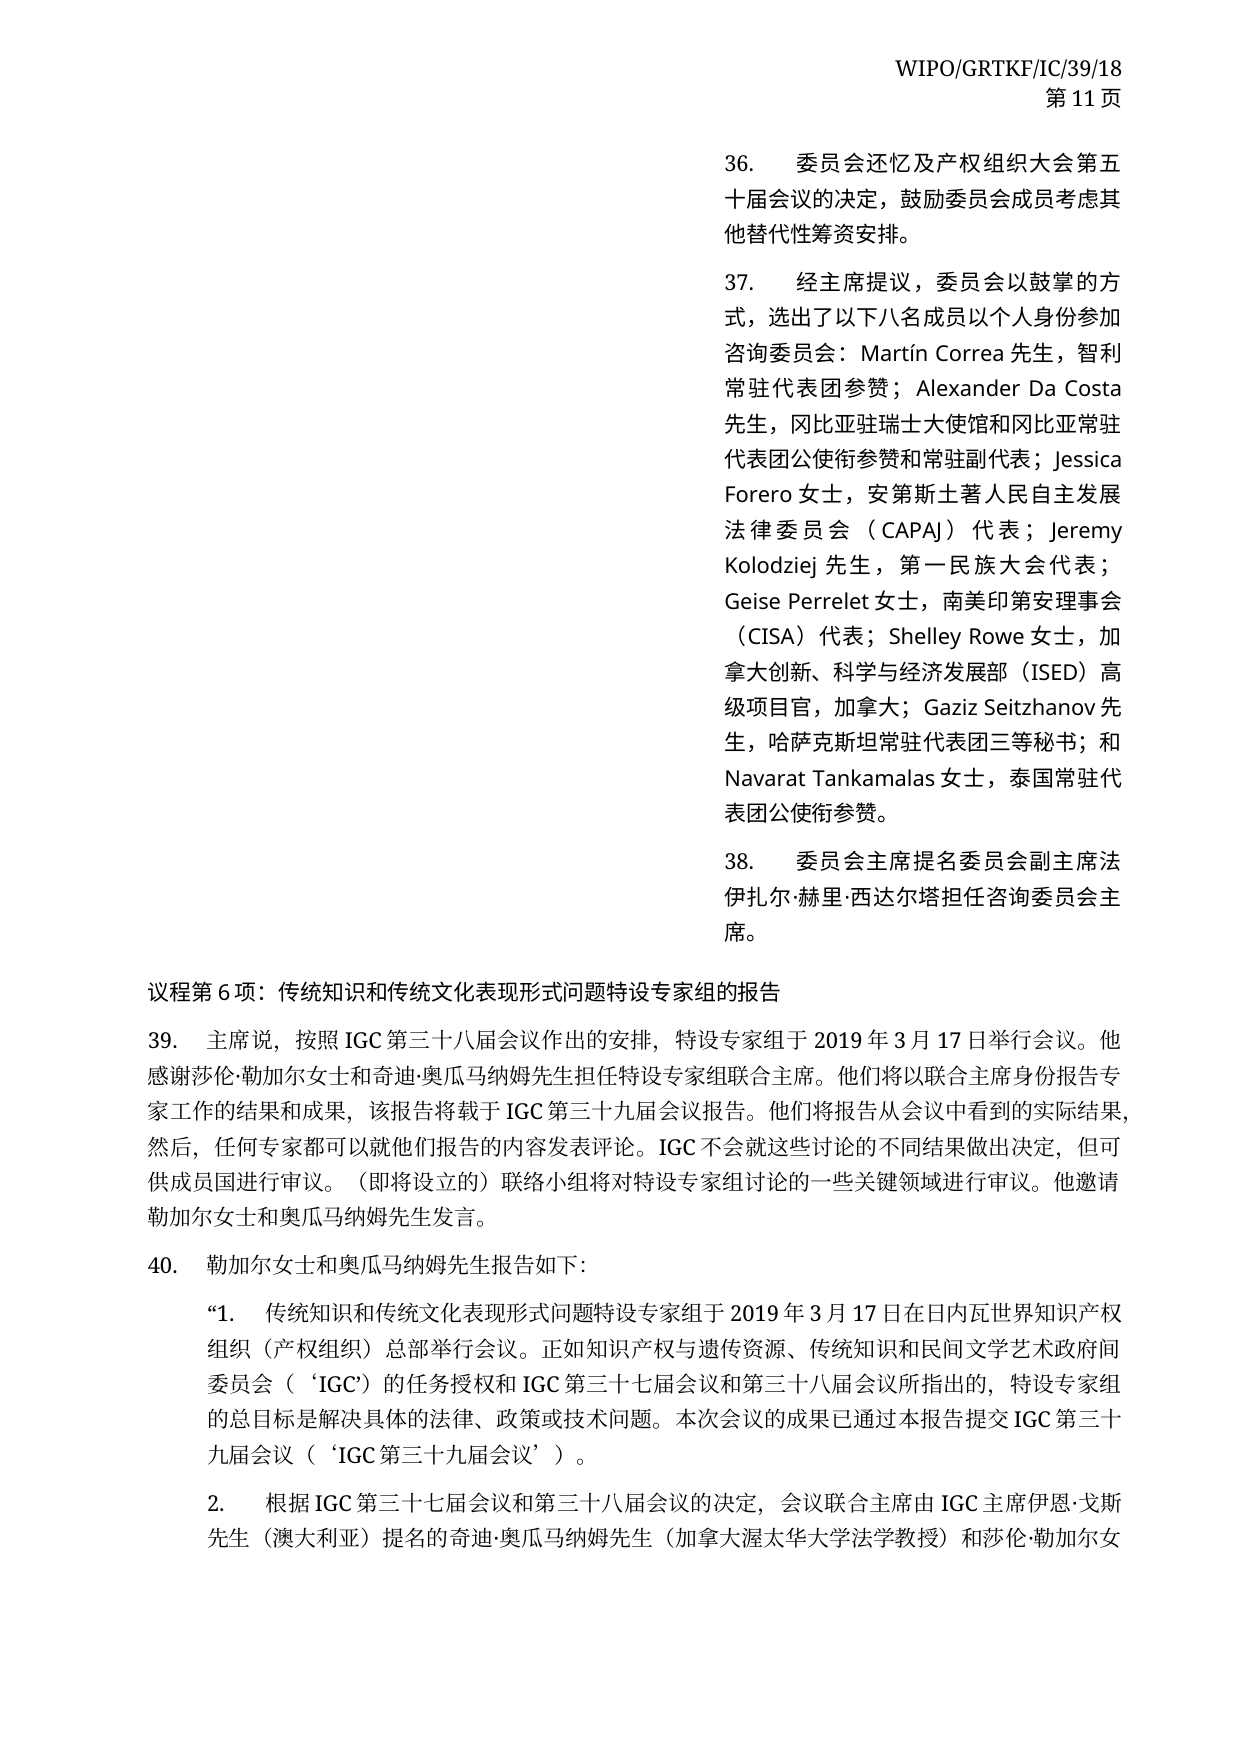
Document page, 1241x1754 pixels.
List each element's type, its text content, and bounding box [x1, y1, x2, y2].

list 委员会还忆及产权组织大会第五十届会议的决定，鼓励委员会成员考虑其他替代性筹资安排。 [724, 142, 1122, 249]
list 经主席提议，委员会以鼓掌的方式，选出了以下八名成员以个人身份参加咨询委员会：Martín Correa先生，智利常驻代表团参赞；Alexander Da Costa先生，冈比亚驻瑞士大使馆和冈比亚常驻代表团公使衔参赞和常驻副代表；Jessica Forero女士，安第斯土著人民自主发展法律委员会（CAPAJ）代表；Jeremy Kolodziej先生，第一民族大会代表；Geise Perrelet女士，南美印第安理事会（CISA）代表；Shelley Rowe女士，加拿大创新、科学与经济发展部（ISED）高级项目官，加拿大；Gaziz Seitzhanov先生，哈萨克斯坦常驻代表团三等秘书；和Navarat Tankamalas女士，泰国常驻代表团公使衔参赞。 [724, 261, 1122, 828]
list 主席说，按照IGC第三十八届会议作出的安排，特设专家组于2019年3月17日举行会议。他感谢莎伦·勒加尔女士和奇迪·奥瓜马纳姆先生担任特设专家组联合主席。他们将以联合主席身份报告专家工作的结果和成果，该报告将载于IGC第三十九届会议报告。他们将报告从会议中看到的实际结果，然后，任何专家都可以就他们报告的内容发表评论。IGC不会就这些讨论的不同结果做出决定，但可供成员国进行审议。（即将设立的）联络小组将对特设专家组讨论的一些关键领域进行审议。他邀请勒加尔女士和奥瓜马纳姆先生发言。 [148, 1019, 1122, 1232]
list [207, 1482, 1122, 1553]
list “1. 传统知识和传统文化表现形式问题特设专家组于2019年3月17日在日内瓦世界知识产权组织（产权组织）总部举行会议。正如知识产权与遗传资源、传统知识和民间文学艺术政府间委员会（‘IGC’）的任务授权和IGC第三十七届会议和第三十八届会议所指出的，特设专家组的总目标是解决具体的法律、政策或技术问题。本次会议的成果已通过本报告提交IGC第三十九届会议（‘IGC第三十九届会议’）。 [207, 1292, 1122, 1469]
list 勒加尔女士和奥瓜马纳姆先生报告如下： [148, 1244, 1122, 1280]
subtitle 议程第6项：传统知识和传统文化表现形式问题特设专家组的报告 [148, 972, 1122, 1007]
list 委员会主席提名委员会副主席法伊扎尔·赫里·西达尔塔担任咨询委员会主席。 [724, 840, 1122, 947]
